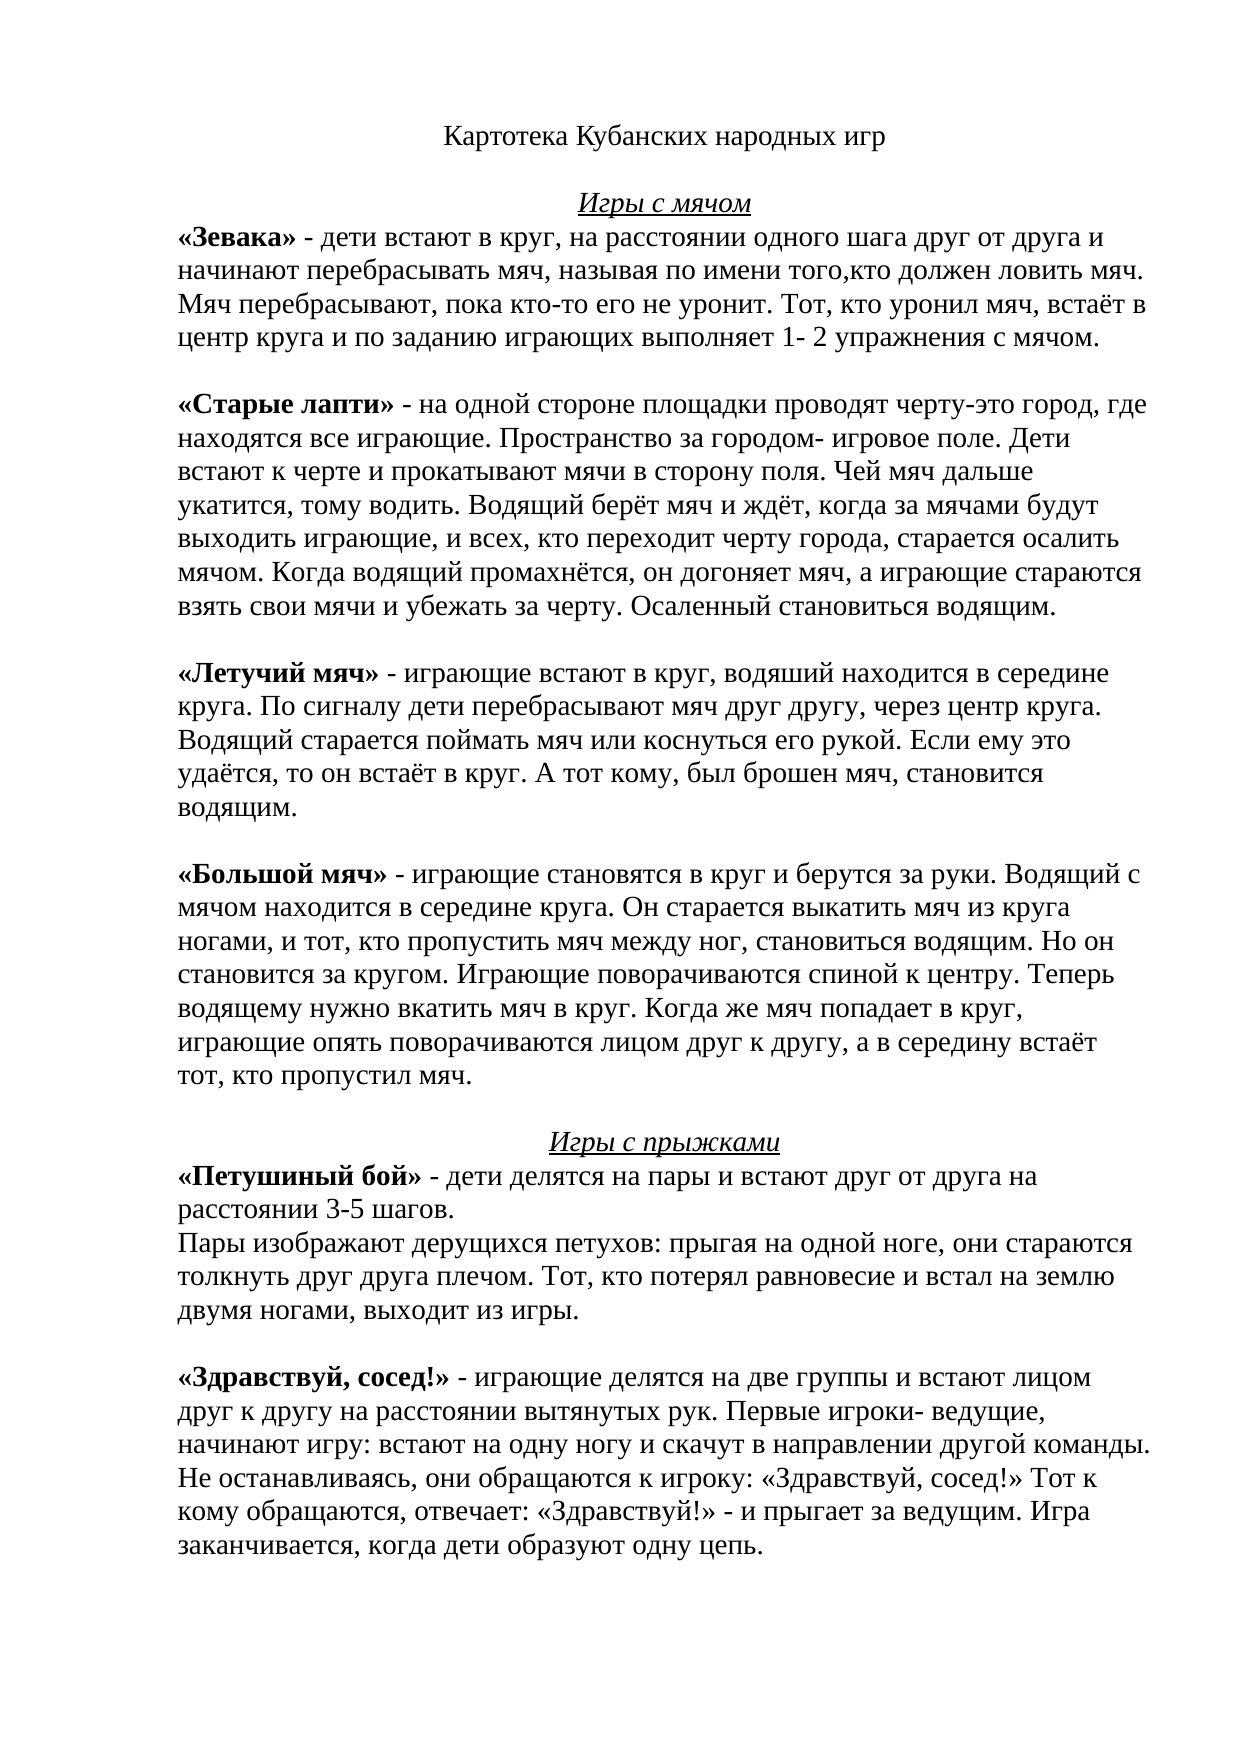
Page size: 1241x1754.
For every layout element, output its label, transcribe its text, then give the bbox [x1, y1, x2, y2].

text «Зевака» - дети встают в круг, на расстоянии одного шага друг от друга и начинают перебрасывать мяч, называя по имени того,кто должен ловить мяч. Мяч перебрасывают, пока кто-то его не уронит. Тот, кто уронил мяч, встаёт в центр круга и по заданию играющих выполняет 1- 2 упражнения с мячом. [177, 219, 1152, 353]
text «Большой мяч» - играющие становятся в круг и берутся за руки. Водящий с мячом находится в середине круга. Он старается выкатить мяч из круга ногами, и тот, кто пропустить мяч между ног, становиться водящим. Но он становится за кругом. Играющие поворачиваются спиной к центру. Теперь водящему нужно вкатить мяч в круг. Когда же мяч попадает в круг, играющие опять поворачиваются лицом друг к другу, а в середину встаёт тот, кто пропустил мяч. [177, 856, 1152, 1091]
text Пары изображают дерущихся петухов: прыгая на одной ноге, они стараются толкнуть друг друга плечом. Тот, кто потерял равновесие и встал на землю двумя ногами, выходит из игры. [177, 1225, 1152, 1326]
text Игры с мячом [177, 185, 1152, 219]
text «Старые лапти» - на одной стороне площадки проводят черту-это город, где находятся все играющие. Пространство за городом- игровое поле. Дети встают к черте и прокатывают мячи в сторону поля. Чей мяч дальше укатится, тому водить. Водящий берёт мяч и ждёт, когда за мячами будут выходить играющие, и всех, кто переходит черту города, старается осалить мячом. Когда водящий промахнётся, он догоняет мяч, а играющие стараются взять свои мячи и убежать за черту. Осаленный становиться водящим. [177, 386, 1152, 621]
text «Петушиный бой» - дети делятся на пары и встают друг от друга на расстоянии 3-5 шагов. [177, 1158, 1152, 1225]
text «Здравствуй, сосед!» - играющие делятся на две группы и встают лицом друг к другу на расстоянии вытянутых рук. Первые игроки- ведущие, начинают игру: встают на одну ногу и скачут в направлении другой команды. Не останавливаясь, они обращаются к игроку: «Здравствуй, сосед!» Тот к кому обращаются, отвечает: «Здравствуй!» - и прыгает за ведущим. Игра заканчивается, когда дети образуют одну цепь. [177, 1359, 1152, 1560]
text Игры с прыжками [177, 1124, 1152, 1158]
text Картотека Кубанских народных игр [177, 118, 1152, 152]
text «Летучий мяч» - играющие встают в круг, водяший находится в середине круга. По сигналу дети перебрасывают мяч друг другу, через центр круга. Водящий старается поймать мяч или коснуться его рукой. Если ему это удаётся, то он встаёт в круг. А тот кому, был брошен мяч, становится водящим. [177, 655, 1152, 822]
